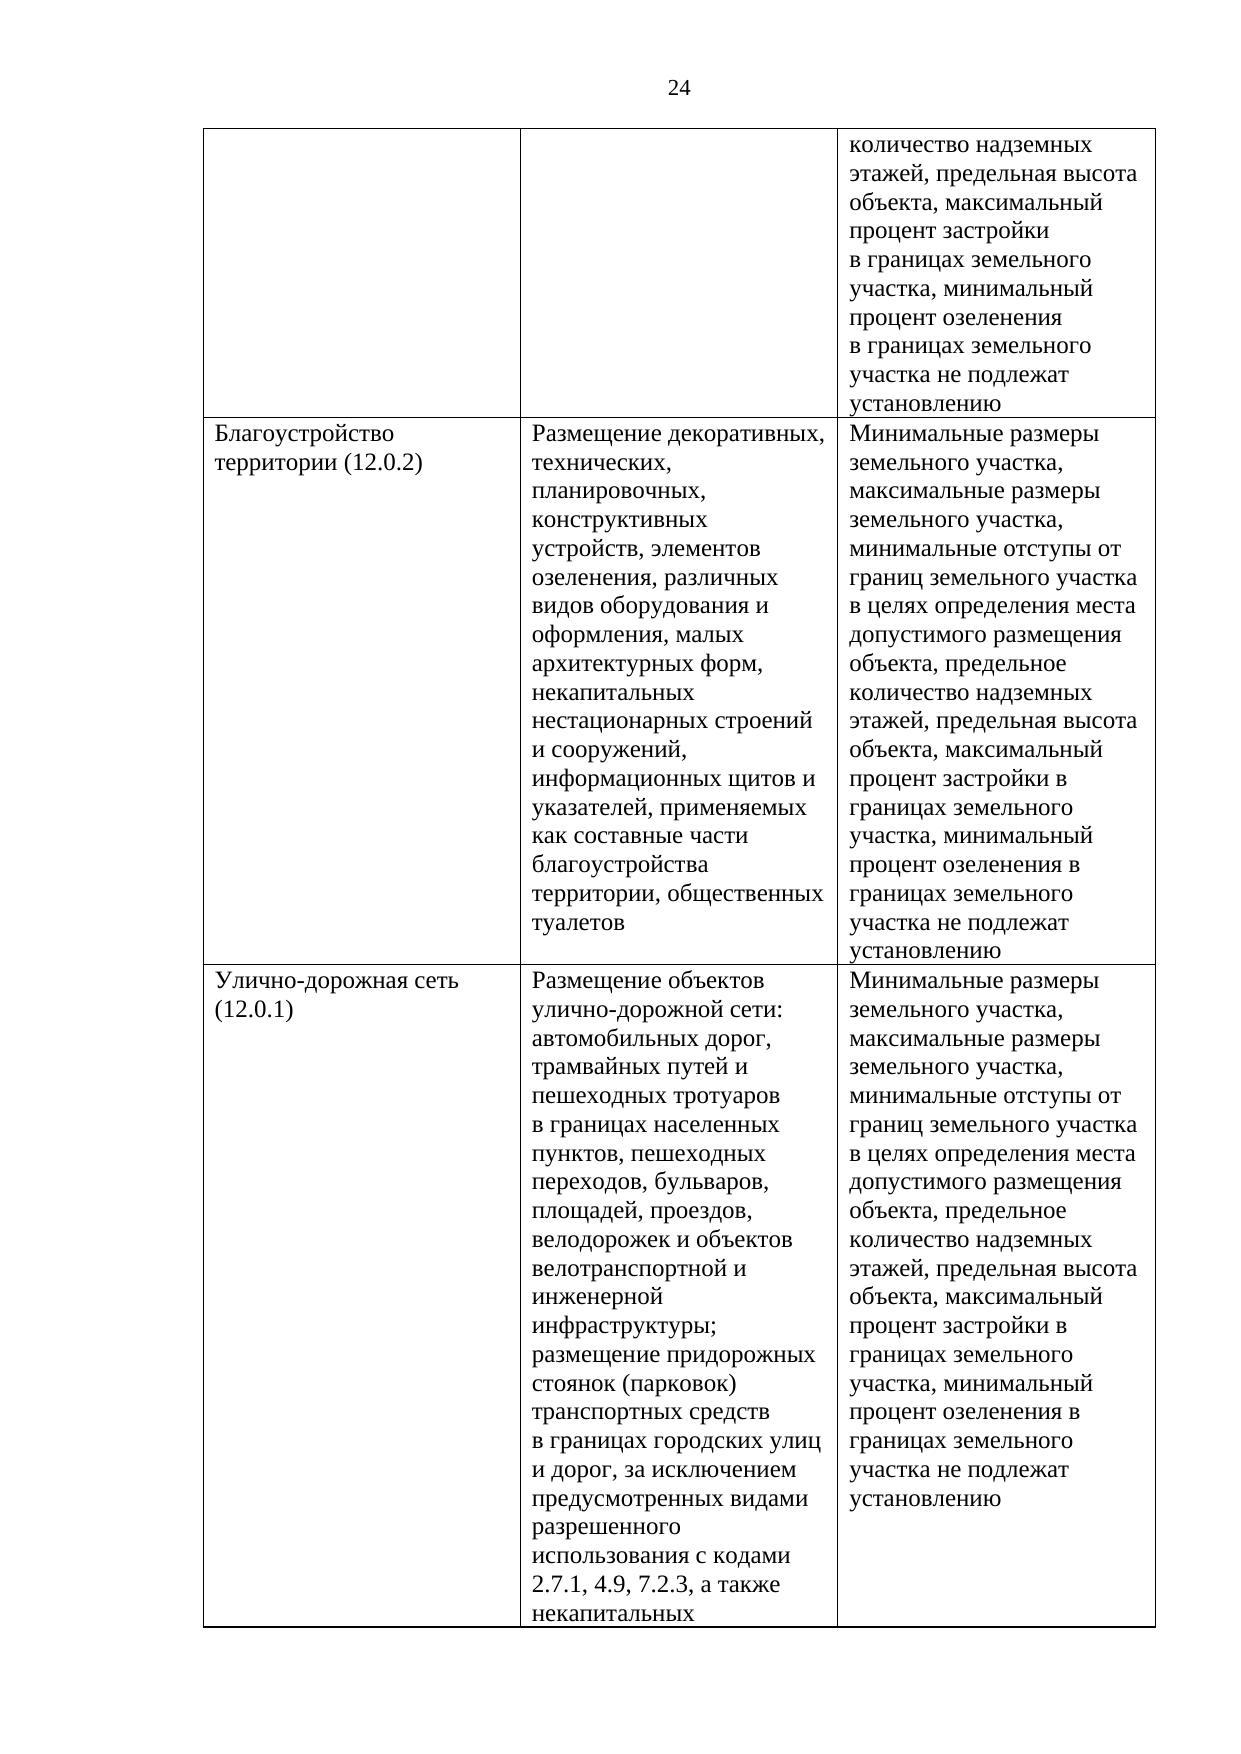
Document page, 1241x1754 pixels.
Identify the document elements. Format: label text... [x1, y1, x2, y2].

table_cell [838, 965, 1155, 1626]
table_cell Благоустройство территории (12.0.2) [204, 418, 520, 964]
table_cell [204, 129, 520, 417]
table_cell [521, 965, 837, 1626]
table_cell Размещение декоративных, технических, планировочных, конструктивных устройств, элементов озеленения, различных видов оборудования и оформления, малых архитектурных форм, некапитальных нестационарных строений и сооружений, информационных щитов и указателей, применяемых как составные части благоустройства территории, общественных туалетов [521, 418, 837, 964]
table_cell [838, 129, 1155, 417]
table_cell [204, 965, 520, 1626]
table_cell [521, 129, 837, 417]
